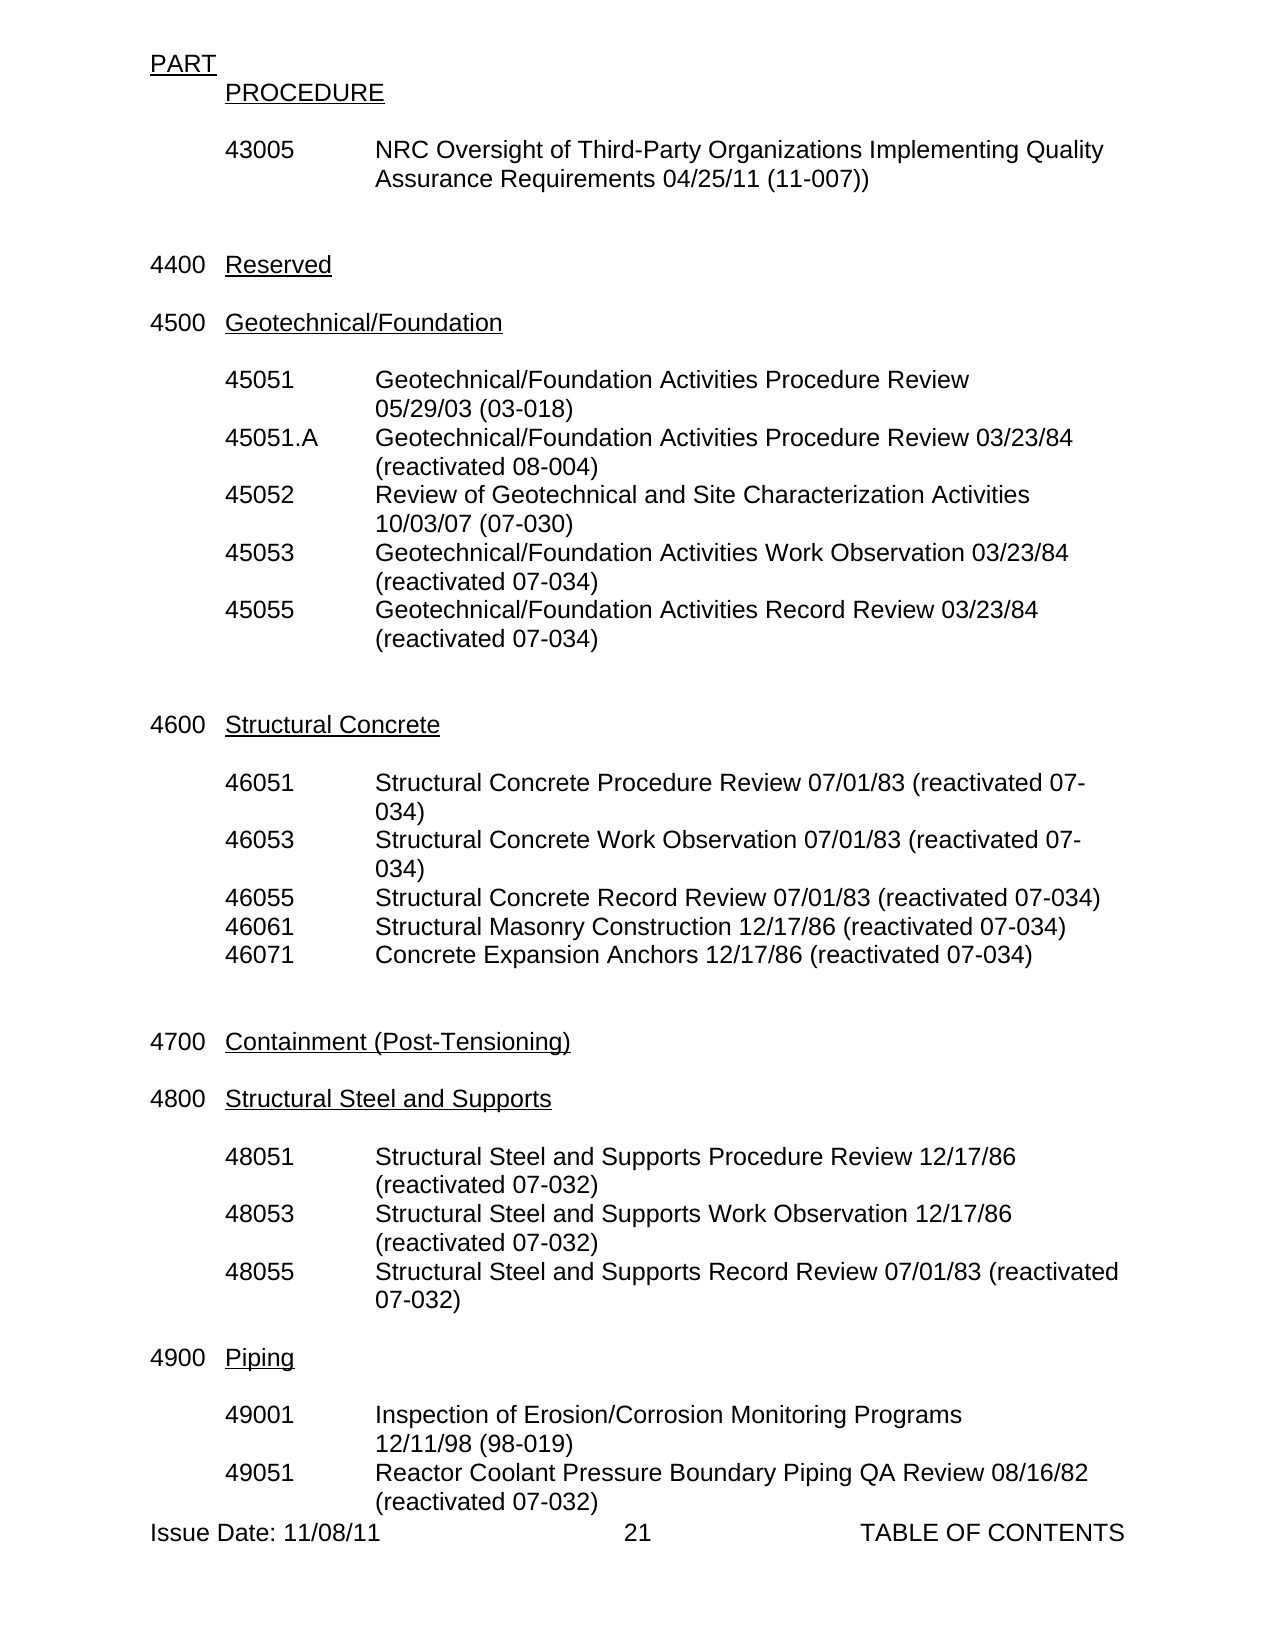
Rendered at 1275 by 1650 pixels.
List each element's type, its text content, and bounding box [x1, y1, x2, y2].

text 48055 Structural Steel and Supports Record Review 07/01/83 (reactivated 07-032) [150, 1257, 1125, 1314]
text 49001 Inspection of Erosion/Corrosion Monitoring Programs [225, 1400, 1125, 1429]
text 4400 Reserved [150, 250, 1125, 279]
text 48053 Structural Steel and Supports Work Observation 12/17/86 (reactivated 07-032) [150, 1199, 1125, 1257]
text 4500 Geotechnical/Foundation [150, 308, 1125, 337]
text 43005 NRC Oversight of Third-Party Organizations Implementing Quality Assurance Requirements 04/25/11 (11-007)) [225, 135, 1125, 193]
text 4600 Structural Concrete [150, 710, 1125, 739]
text 48051 Structural Steel and Supports Procedure Review 12/17/86 (reactivated 07-032) [150, 1142, 1125, 1199]
text 46051 Structural Concrete Procedure Review 07/01/83 (reactivated 07-034) [150, 768, 1125, 825]
text 46055 Structural Concrete Record Review 07/01/83 (reactivated 07-034) [150, 883, 1125, 912]
text 45053 Geotechnical/Foundation Activities Work Observation 03/23/84 (reactivated 07-034) [150, 538, 1125, 595]
list Structural Steel and Supports [150, 1084, 1125, 1113]
text 46053 Structural Concrete Work Observation 07/01/83 (reactivated 07-034) [150, 825, 1125, 883]
text 45052 Review of Geotechnical and Site Characterization Activities 10/03/07 (07-030) [225, 480, 1125, 538]
text 05/29/03 (03-018) [150, 394, 1125, 423]
text 45051.A Geotechnical/Foundation Activities Procedure Review 03/23/84 (reactivated 08-004) [150, 423, 1125, 480]
text 46071 Concrete Expansion Anchors 12/17/86 (reactivated 07-034) [150, 940, 1125, 969]
text 4900 Piping [150, 1343, 1125, 1372]
text 12/11/98 (98-019) [150, 1429, 1125, 1458]
text 45051 Geotechnical/Foundation Activities Procedure Review [150, 365, 1125, 394]
text 46061 Structural Masonry Construction 12/17/86 (reactivated 07-034) [150, 912, 1125, 940]
text 45055 Geotechnical/Foundation Activities Record Review 03/23/84 (reactivated 07-034) [150, 595, 1125, 653]
text 4700 Containment (Post-Tensioning) [150, 1027, 1125, 1055]
text 49051 Reactor Coolant Pressure Boundary Piping QA Review 08/16/82 (reactivated 07-032) [150, 1458, 1125, 1515]
